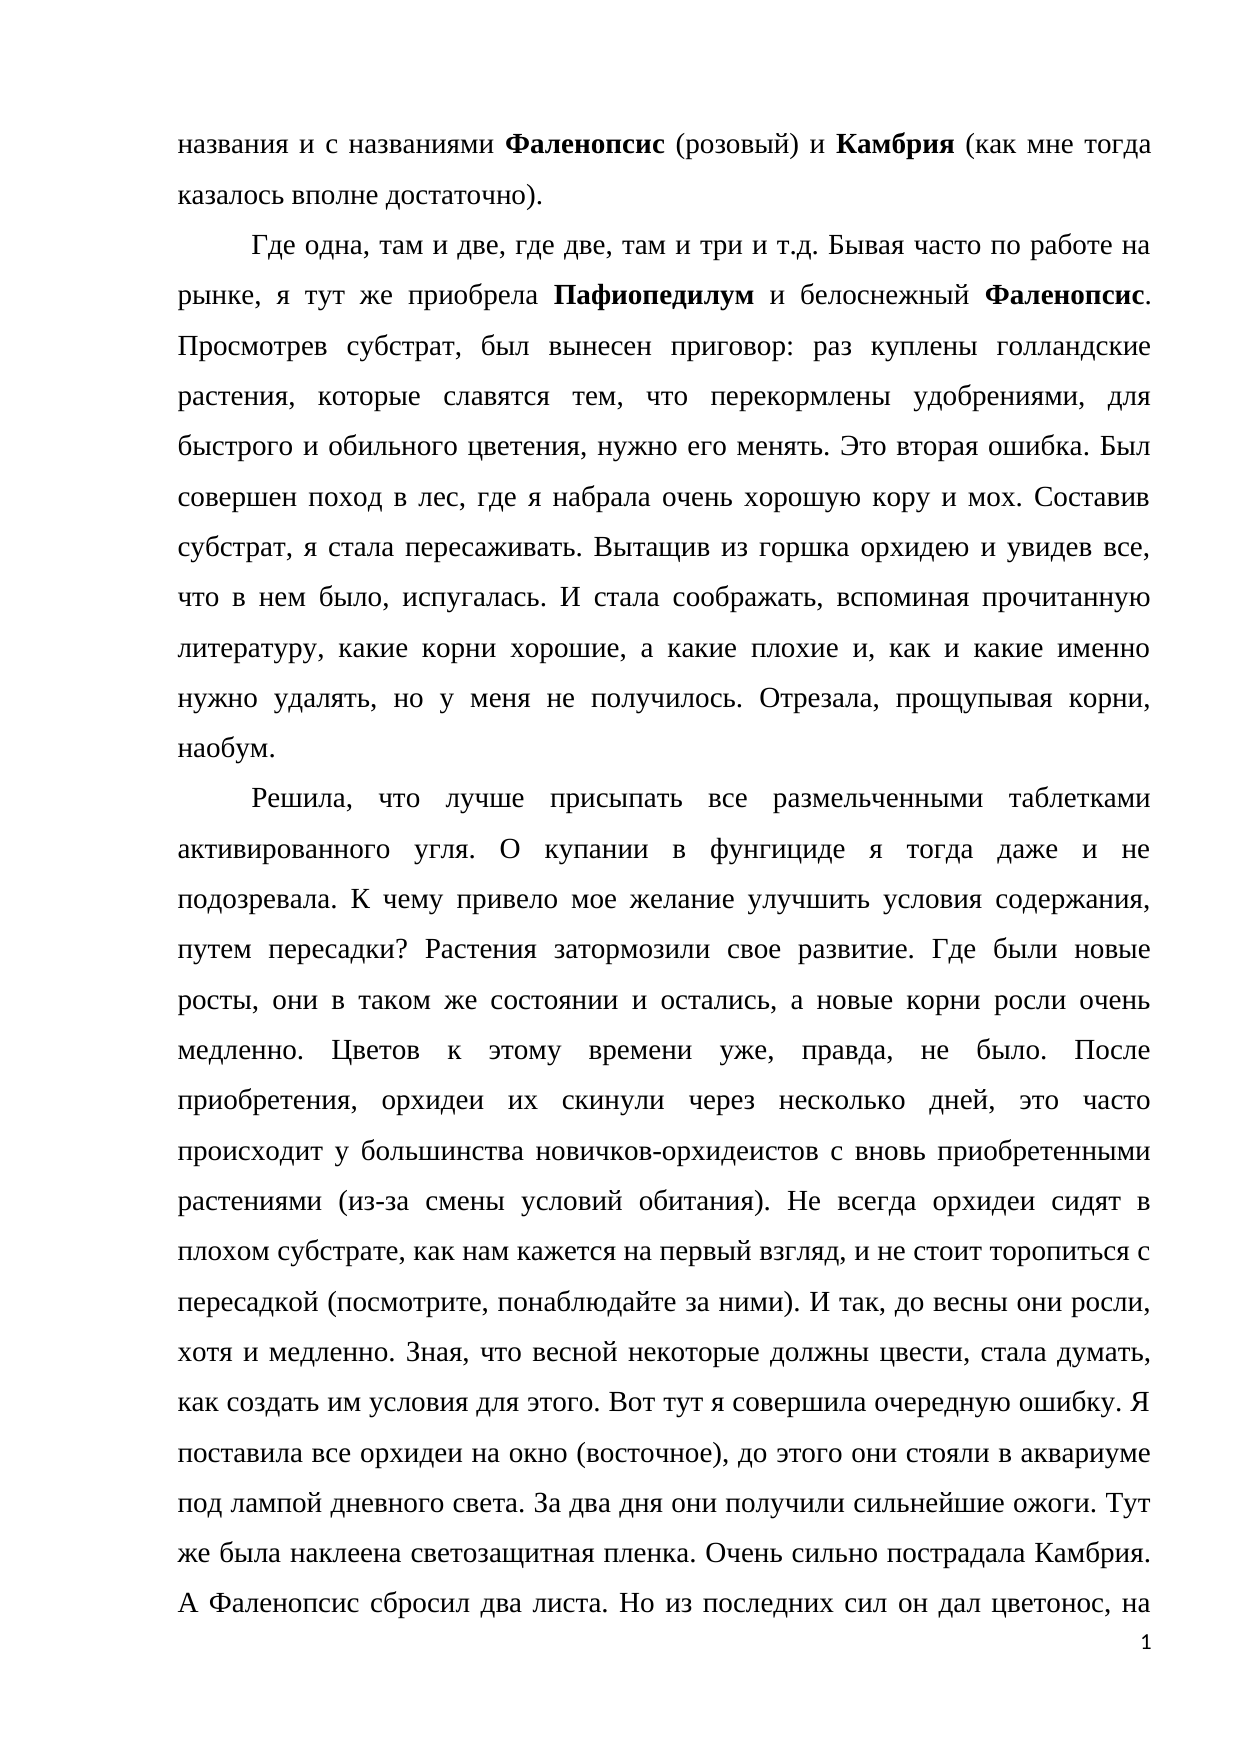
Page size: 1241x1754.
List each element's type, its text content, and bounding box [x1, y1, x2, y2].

text Где одна, там и две, где две, там и три и т.д. Бывая часто по работе на рынке, я тут же приобрела Пафиопедилум и белоснежный Фаленопсис. Просмотрев субстрат, был вынесен приговор: раз куплены голландские растения, которые славятся тем, что перекормлены удобрениями, для быстрого и обильного цветения, нужно его менять. Это вторая ошибка. Был совершен поход в лес, где я набрала очень хорошую кору и мох. Составив субстрат, я стала пересаживать. Вытащив из горшка орхидею и увидев все, что в нем было, испугалась. И стала соображать, вспоминая прочитанную литературу, какие корни хорошие, а какие плохие и, как и какие именно нужно удалять, но у меня не получилось. Отрезала, прощупывая корни, наобум. [177, 227, 1152, 764]
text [177, 781, 1152, 1619]
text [177, 127, 1152, 210]
